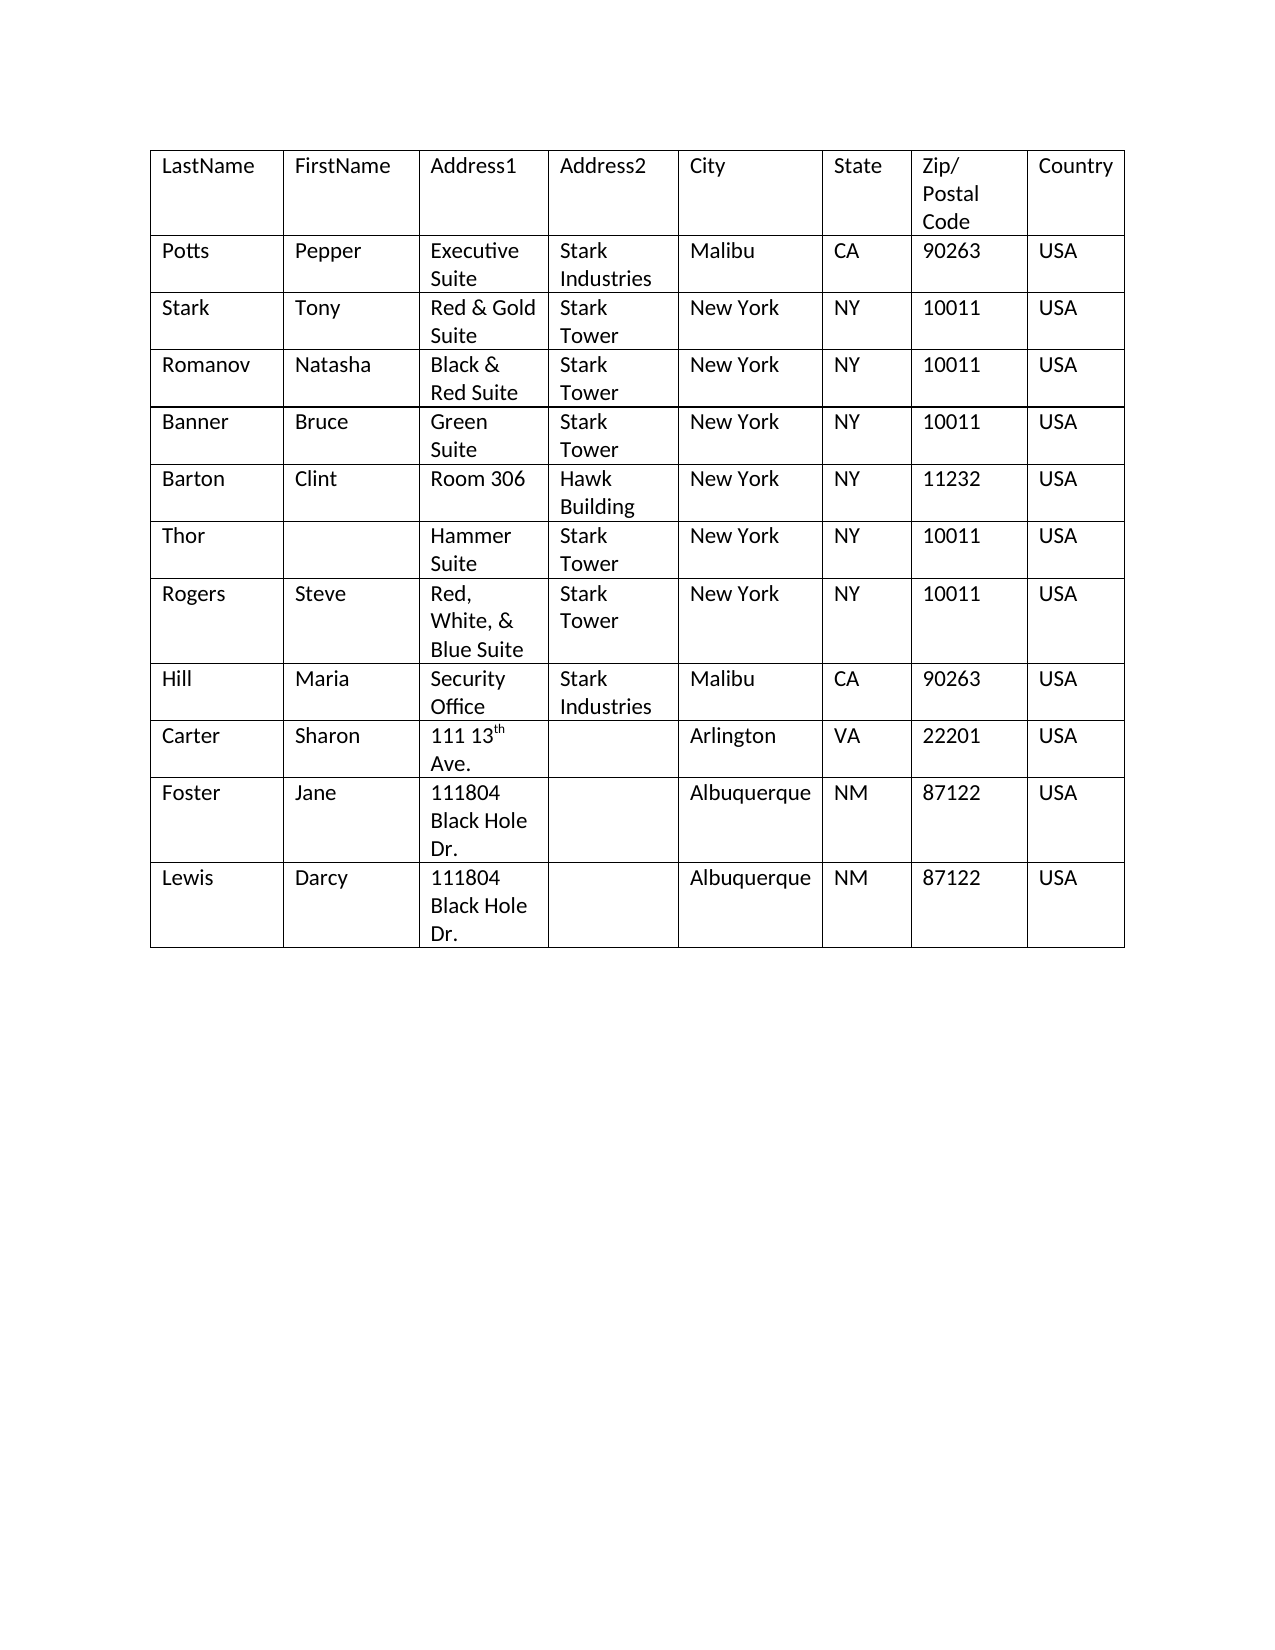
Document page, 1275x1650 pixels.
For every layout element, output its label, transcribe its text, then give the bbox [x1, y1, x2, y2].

table_cell Pepper [284, 236, 419, 292]
table_cell USA [1028, 579, 1124, 663]
table_cell Potts [151, 236, 283, 292]
table_cell 87122 [912, 863, 1027, 947]
table_cell NM [823, 778, 911, 862]
table_cell Executive Suite [420, 236, 548, 292]
table_header FirstName [284, 151, 419, 235]
table_header Address1 [420, 151, 548, 235]
table_cell USA [1028, 236, 1124, 292]
table_cell Green Suite [420, 408, 548, 463]
table_cell USA [1028, 293, 1124, 349]
table_cell Thor [151, 522, 283, 578]
table_cell New York [679, 408, 822, 463]
table_cell USA [1028, 664, 1124, 720]
table_cell CA [823, 664, 911, 720]
table_cell Malibu [679, 664, 822, 720]
table_header Zip/Postal Code [912, 151, 1027, 235]
table_cell Stark [151, 293, 283, 349]
table_cell NY [823, 350, 911, 406]
table_cell 10011 [912, 408, 1027, 463]
table_cell NY [823, 465, 911, 521]
table_cell Banner [151, 408, 283, 463]
table_cell Hawk Building [549, 465, 678, 521]
table_cell 10011 [912, 522, 1027, 578]
table_cell CA [823, 236, 911, 292]
table_cell Carter [151, 721, 283, 777]
table_cell Lewis [151, 863, 283, 947]
table_cell 10011 [912, 350, 1027, 406]
table_cell Maria [284, 664, 419, 720]
table_cell Security Office [420, 664, 548, 720]
table_cell Albuquerque [679, 863, 822, 947]
table_cell Hill [151, 664, 283, 720]
table_cell Stark Industries [549, 664, 678, 720]
table_cell Stark Tower [549, 579, 678, 663]
table_cell New York [679, 579, 822, 663]
table_cell USA [1028, 408, 1124, 463]
table_cell 111 13th Ave. [420, 721, 548, 777]
table_cell Hammer Suite [420, 522, 548, 578]
table_cell 22201 [912, 721, 1027, 777]
table_cell NY [823, 408, 911, 463]
table_cell Stark Tower [549, 522, 678, 578]
table_cell NY [823, 522, 911, 578]
table_cell Natasha [284, 350, 419, 406]
table_cell USA [1028, 778, 1124, 862]
table_cell NY [823, 579, 911, 663]
table_cell Malibu [679, 236, 822, 292]
table_cell 10011 [912, 293, 1027, 349]
table_cell Steve [284, 579, 419, 663]
table_header State [823, 151, 911, 235]
table_cell Sharon [284, 721, 419, 777]
table_cell Albuquerque [679, 778, 822, 862]
table_cell 111804 Black Hole Dr. [420, 863, 548, 947]
table_cell NY [823, 293, 911, 349]
table_cell Arlington [679, 721, 822, 777]
table_cell Clint [284, 465, 419, 521]
table_header City [679, 151, 822, 235]
table_cell Room 306 [420, 465, 548, 521]
table_cell 111804 Black Hole Dr. [420, 778, 548, 862]
table_cell USA [1028, 863, 1124, 947]
table_cell [549, 863, 678, 947]
table_cell NM [823, 863, 911, 947]
table_cell Rogers [151, 579, 283, 663]
table_cell Red, White, & Blue Suite [420, 579, 548, 663]
table_cell Stark Industries [549, 236, 678, 292]
table_cell Stark Tower [549, 293, 678, 349]
table_cell Romanov [151, 350, 283, 406]
table_cell Black & Red Suite [420, 350, 548, 406]
table_cell [549, 778, 678, 862]
table_cell Bruce [284, 408, 419, 463]
table_cell 87122 [912, 778, 1027, 862]
table_header Country [1028, 151, 1124, 235]
table_cell 10011 [912, 579, 1027, 663]
table_cell Foster [151, 778, 283, 862]
table_header Address2 [549, 151, 678, 235]
table_cell USA [1028, 522, 1124, 578]
table_cell Tony [284, 293, 419, 349]
table_cell USA [1028, 465, 1124, 521]
table_header LastName [151, 151, 283, 235]
table_cell 90263 [912, 664, 1027, 720]
table_cell Barton [151, 465, 283, 521]
table_cell Jane [284, 778, 419, 862]
table_cell 11232 [912, 465, 1027, 521]
table_cell New York [679, 293, 822, 349]
table_cell Red & Gold Suite [420, 293, 548, 349]
table_cell New York [679, 465, 822, 521]
table_cell Stark Tower [549, 408, 678, 463]
table_cell New York [679, 522, 822, 578]
table_cell [284, 522, 419, 578]
table_cell VA [823, 721, 911, 777]
table_cell 90263 [912, 236, 1027, 292]
table_cell Stark Tower [549, 350, 678, 406]
table_cell Darcy [284, 863, 419, 947]
table_cell USA [1028, 721, 1124, 777]
table_cell [549, 721, 678, 777]
table_cell New York [679, 350, 822, 406]
table_cell USA [1028, 350, 1124, 406]
